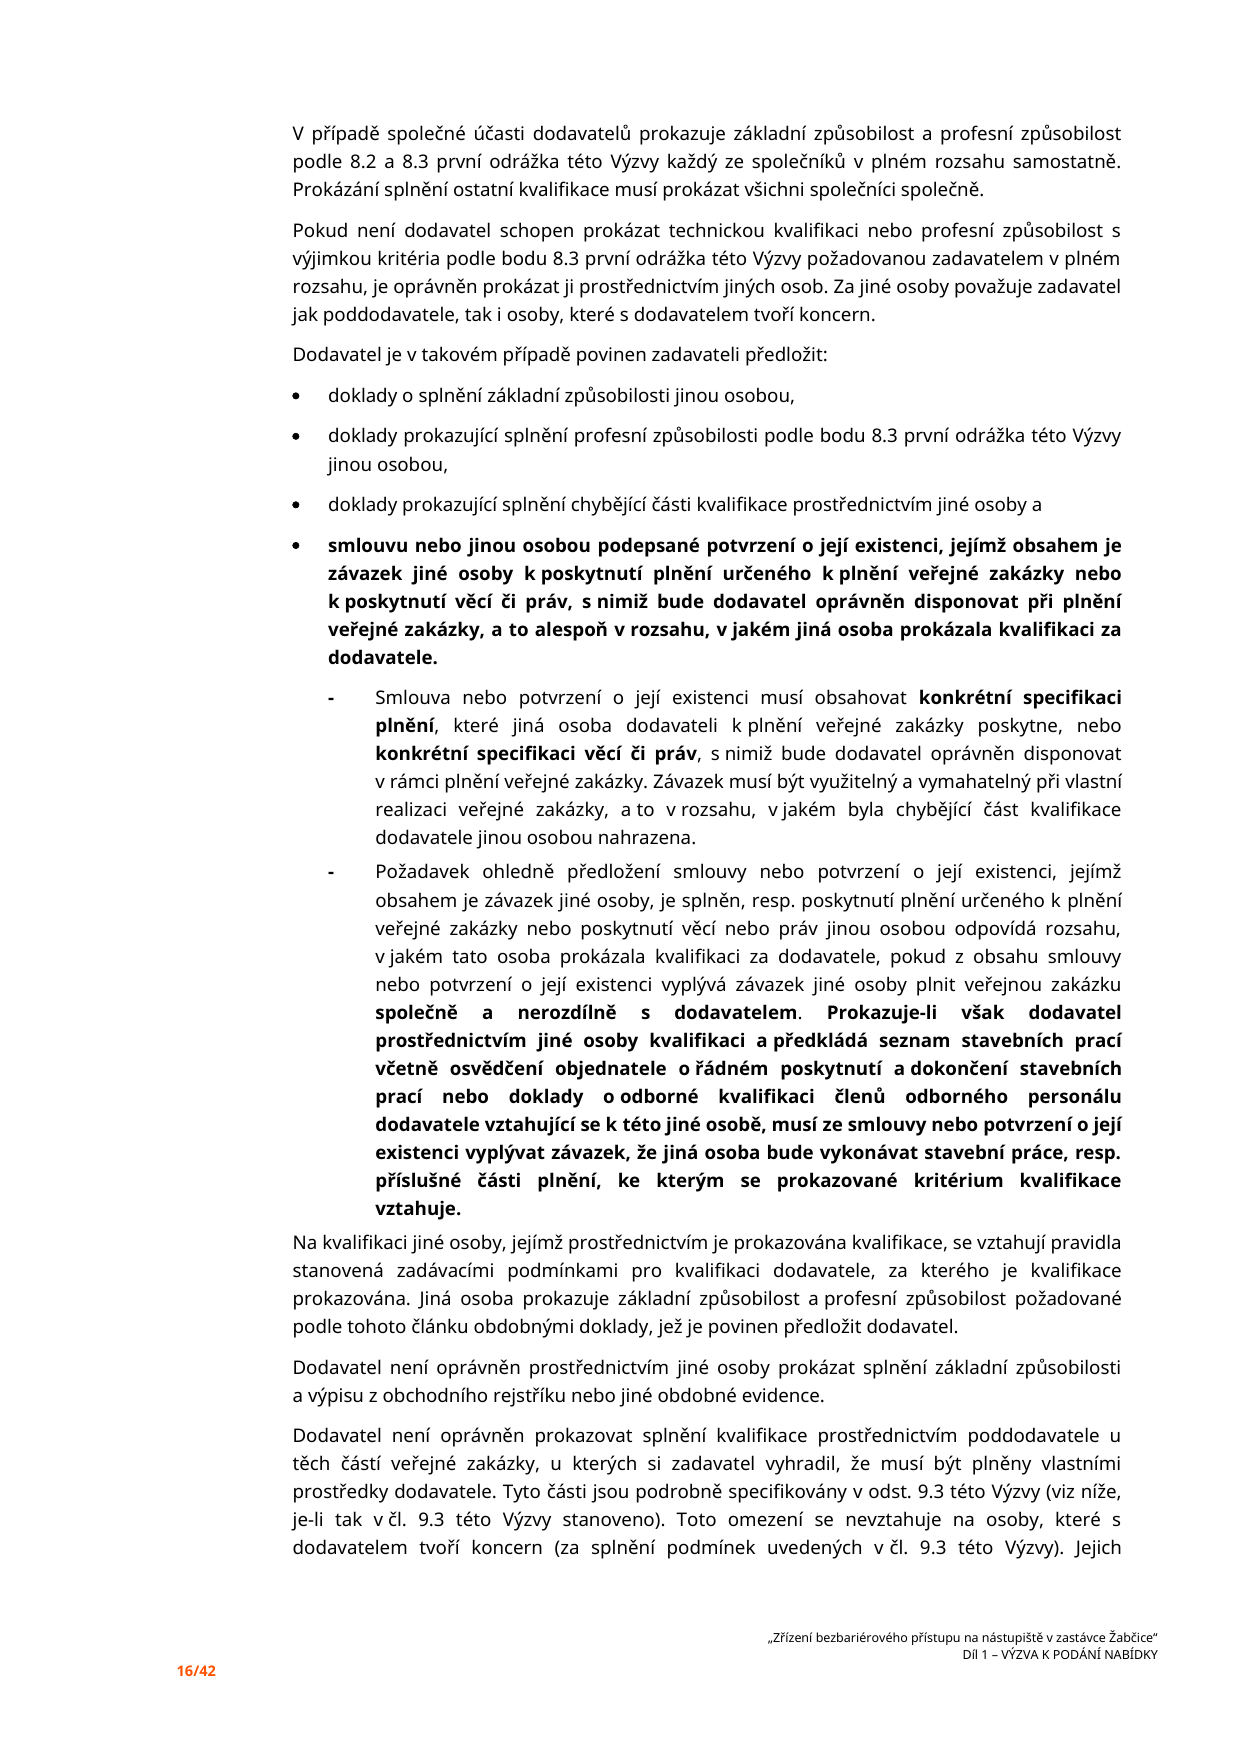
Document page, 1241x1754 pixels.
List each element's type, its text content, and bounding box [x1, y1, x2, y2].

text doklady o splnění základní způsobilosti jinou osobou, [292, 382, 1122, 408]
text Smlouva nebo potvrzení o její existenci musí obsahovat konkrétní specifikaci plnění, které jiná osoba dodavateli k plnění veřejné zakázky poskytne, nebo konkrétní specifikaci věcí či práv, s nimiž bude dodavatel oprávněn disponovat v rámci plnění veřejné zakázky. Závazek musí být využitelný a vymahatelný při vlastní realizaci veřejné zakázky, a to v rozsahu, v jakém byla chybějící část kvalifikace dodavatele jinou osobou nahrazena. [328, 684, 1122, 850]
text smlouvu nebo jinou osobou podepsané potvrzení o její existenci, jejímž obsahem je závazek jiné osoby k poskytnutí plnění určeného k plnění veřejné zakázky nebo k poskytnutí věcí či práv, s nimiž bude dodavatel oprávněn disponovat při plnění veřejné zakázky, a to alespoň v rozsahu, v jakém jiná osoba prokázala kvalifikaci za dodavatele. [292, 532, 1122, 669]
text doklady prokazující splnění chybějící části kvalifikace prostřednictvím jiné osoby a [292, 491, 1122, 517]
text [292, 1422, 1122, 1560]
text Dodavatel je v takovém případě povinen zadavateli předložit: [292, 342, 1122, 367]
text Dodavatel není oprávněn prostřednictvím jiné osoby prokázat splnění základní způsobilosti a výpisu z obchodního rejstříku nebo jiné obdobné evidence. [292, 1354, 1122, 1407]
text doklady prokazující splnění profesní způsobilosti podle bodu 8.3 první odrážka této Výzvy jinou osobou, [292, 423, 1122, 476]
text Požadavek ohledně předložení smlouvy nebo potvrzení o její existenci, jejímž obsahem je závazek jiné osoby, je splněn, resp. poskytnutí plnění určeného k plnění veřejné zakázky nebo poskytnutí věcí nebo práv jinou osobou odpovídá rozsahu, v jakém tato osoba prokázala kvalifikaci za dodavatele, pokud z obsahu smlouvy nebo potvrzení o její existenci vyplývá závazek jiné osoby plnit veřejnou zakázku společně a nerozdílně s dodavatelem. Prokazuje-li však dodavatel prostřednictvím jiné osoby kvalifikaci a předkládá seznam stavebních prací včetně osvědčení objednatele o řádném poskytnutí a dokončení stavebních prací nebo doklady o odborné kvalifikaci členů odborného personálu dodavatele vztahující se k této jiné osobě, musí ze smlouvy nebo potvrzení o její existenci vyplývat závazek, že jiná osoba bude vykonávat stavební práce, resp. příslušné části plnění, ke kterým se prokazované kritérium kvalifikace vztahuje. [328, 859, 1122, 1221]
text V případě společné účasti dodavatelů prokazuje základní způsobilost a profesní způsobilost podle 8.2 a 8.3 první odrážka této Výzvy každý ze společníků v plném rozsahu samostatně. Prokázání splnění ostatní kvalifikace musí prokázat všichni společníci společně. [292, 121, 1122, 202]
text Pokud není dodavatel schopen prokázat technickou kvalifikaci nebo profesní způsobilost s výjimkou kritéria podle bodu 8.3 první odrážka této Výzvy požadovanou zadavatelem v plném rozsahu, je oprávněn prokázat ji prostřednictvím jiných osob. Za jiné osoby považuje zadavatel jak poddodavatele, tak i osoby, které s dodavatelem tvoří koncern. [292, 217, 1122, 327]
text Na kvalifikaci jiné osoby, jejímž prostřednictvím je prokazována kvalifikace, se vztahují pravidla stanovená zadávacími podmínkami pro kvalifikaci dodavatele, za kterého je kvalifikace prokazována. Jiná osoba prokazuje základní způsobilost a profesní způsobilost požadované podle tohoto článku obdobnými doklady, jež je povinen předložit dodavatel. [292, 1229, 1122, 1339]
